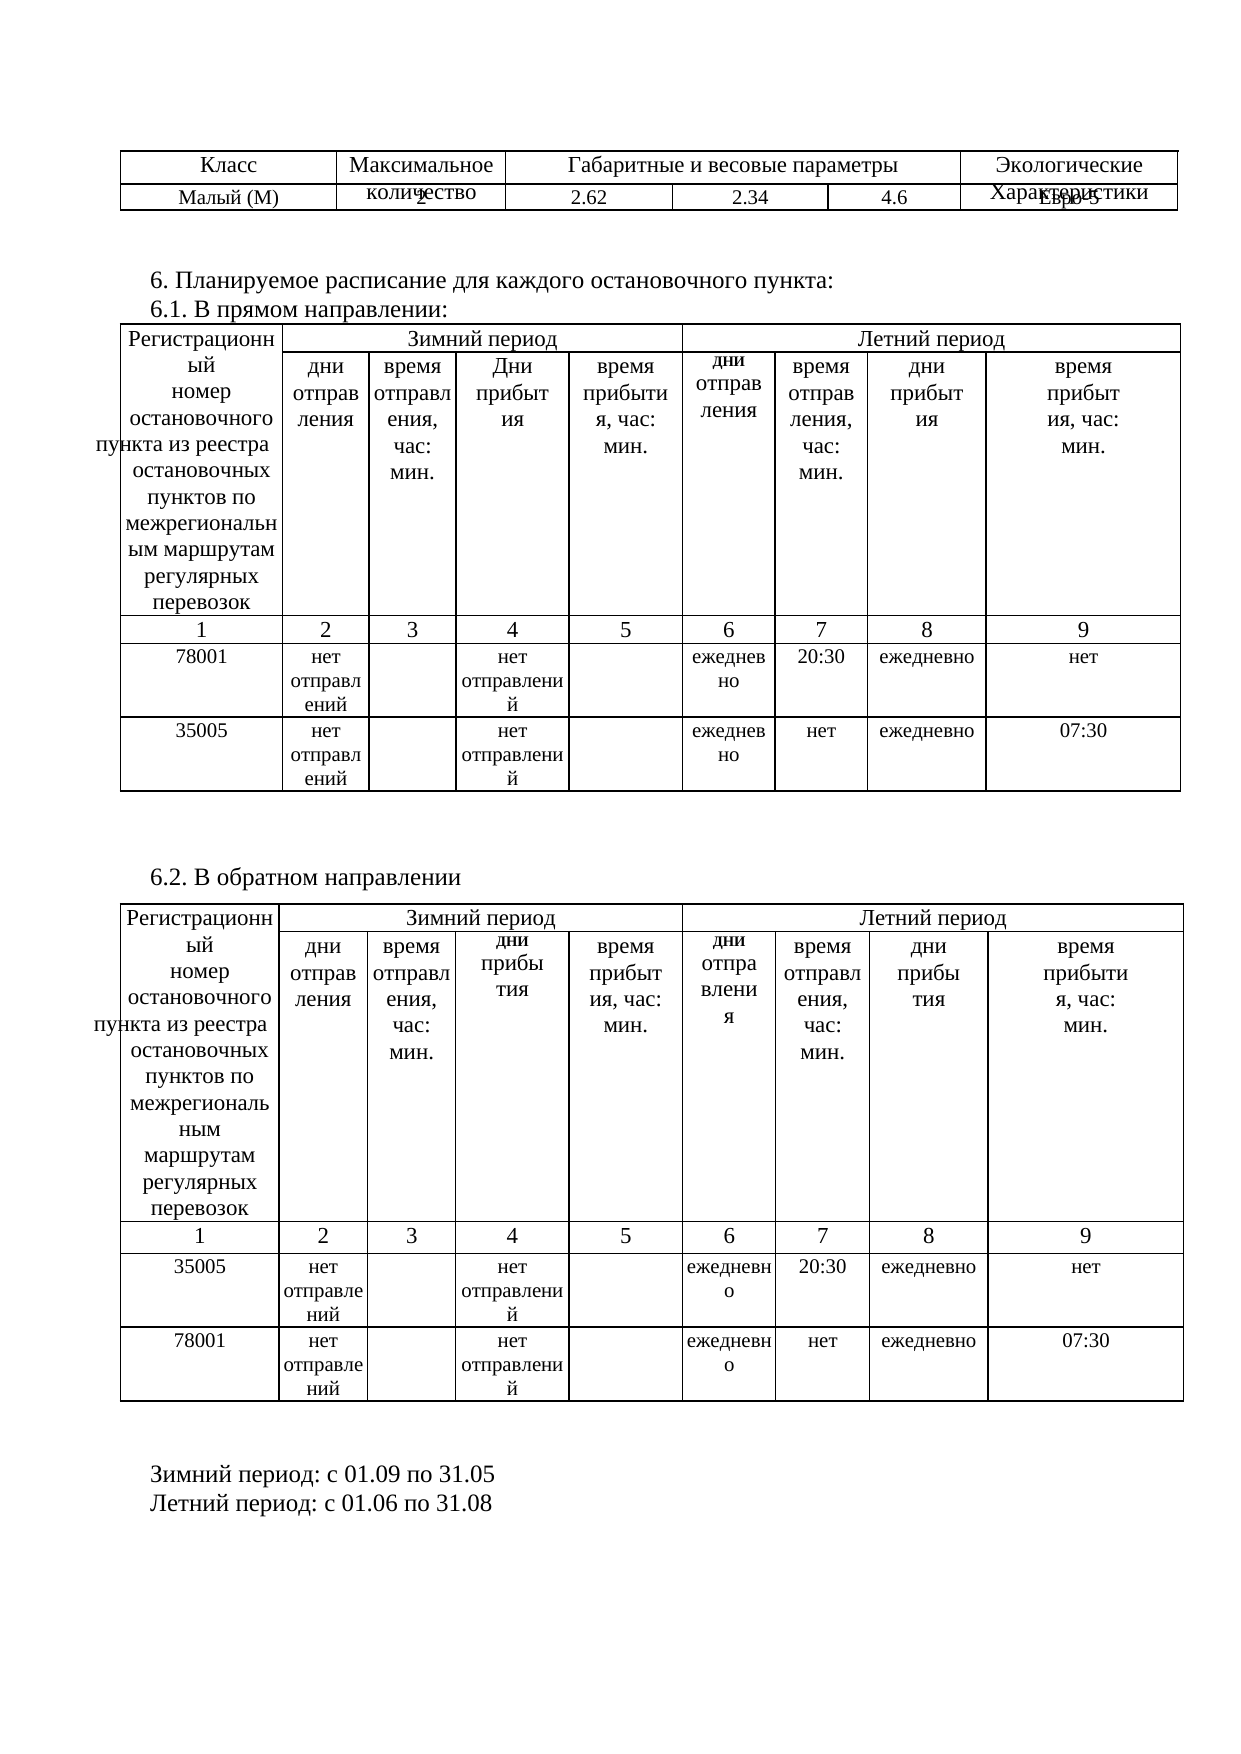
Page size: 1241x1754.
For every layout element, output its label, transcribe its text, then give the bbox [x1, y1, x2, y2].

table_cell 3 [370, 616, 455, 642]
table_cell 5 [570, 1222, 682, 1252]
table_cell 4.6 [829, 185, 960, 209]
text Летний период: с 01.06 по 31.08 [150, 1488, 1090, 1517]
table_cell Малый (М) [121, 185, 336, 209]
table_cell ежедневно [870, 1328, 987, 1400]
table_cell нет отправлений [456, 1254, 568, 1326]
table_cell нет отправлений [280, 1254, 367, 1326]
table_cell 2.62 [506, 185, 672, 209]
table_cell нет отправлений [457, 644, 568, 716]
table_cell ежедневно [683, 718, 774, 790]
table_header Зимний период [280, 905, 682, 931]
table_cell дни отправ ления [280, 932, 367, 1221]
table_cell [570, 1254, 682, 1326]
text Зимний период: с 01.09 по 31.05 [150, 1459, 1090, 1488]
table_cell 5 [570, 616, 682, 642]
table_header Класс [121, 152, 336, 183]
table_cell нет отправлений [456, 1328, 568, 1400]
table_cell нет [989, 1254, 1183, 1326]
table_header Экологические Характеристики [961, 152, 1177, 183]
table_cell дни прибыт ия [868, 353, 985, 614]
table_cell ДНИ прибы тия [456, 932, 568, 1221]
table_cell 07:30 [987, 718, 1180, 790]
table_cell нет отправлений [283, 718, 368, 790]
table_cell 2 [283, 616, 368, 642]
table_cell [368, 1254, 455, 1326]
table_cell ежедневно [868, 644, 985, 716]
table_cell 7 [776, 1222, 869, 1252]
table_cell 6 [683, 616, 774, 642]
table_cell 9 [987, 616, 1180, 642]
table_cell 7 [776, 616, 867, 642]
table_cell время прибыт ия, час: мин. [570, 932, 682, 1221]
table_cell 6 [683, 1222, 775, 1252]
table_cell 1 [121, 1222, 278, 1252]
table_cell ДНИ отпра влени я [683, 932, 775, 1221]
table_cell 20:30 [776, 644, 867, 716]
table_cell 35005 [121, 1254, 278, 1326]
table_cell [570, 718, 682, 790]
table_cell ежедневно [683, 1328, 775, 1400]
table_cell время прибыти я, час: мин. [989, 932, 1183, 1221]
table_cell Евро-5 [961, 185, 1177, 209]
table_cell нет отправлений [457, 718, 568, 790]
table_cell время отправл ения, час: мин. [368, 932, 455, 1221]
table_cell нет [987, 644, 1180, 716]
table_cell [370, 644, 455, 716]
text 6. Планируемое расписание для каждого остановочного пункта: [150, 266, 1090, 294]
table_cell дни прибы тия [870, 932, 987, 1221]
text 6.2. В обратном направлении [150, 862, 1090, 890]
table_cell время прибыт ия, час: мин. [987, 353, 1180, 614]
table_cell 9 [989, 1222, 1183, 1252]
table_header Максимальное количество [337, 152, 505, 183]
table_cell 07:30 [989, 1328, 1183, 1400]
table_cell 78001 [121, 644, 282, 716]
table_cell нет отправлений [283, 644, 368, 716]
table_cell 2 [337, 185, 505, 209]
table_cell дни отправ ления [283, 353, 368, 614]
table_cell время отправл ения, час: мин. [370, 353, 455, 614]
table_cell нет отправлений [280, 1328, 367, 1400]
table_cell время отправ ления, час: мин. [776, 353, 867, 614]
table_header Регистрационный номер остановочного пункта из реестра остановочных пунктов по межрегиональным маршрутам регулярных перевозок [121, 325, 282, 614]
table_cell 3 [368, 1222, 455, 1252]
table_cell 8 [870, 1222, 987, 1252]
table_cell 4 [457, 616, 568, 642]
table_cell [570, 644, 682, 716]
table_cell 1 [121, 616, 282, 642]
table_cell нет [776, 1328, 869, 1400]
table_cell 8 [868, 616, 985, 642]
table_cell 78001 [121, 1328, 278, 1400]
table_cell 20:30 [776, 1254, 869, 1326]
table_header Регистрационный номер остановочного пункта из реестра остановочных пунктов по межрегиональным маршрутам регулярных перевозок [121, 905, 278, 1221]
table_cell [368, 1328, 455, 1400]
table_cell [570, 1328, 682, 1400]
table_cell время отправл ения, час: мин. [776, 932, 869, 1221]
table_cell 2.34 [673, 185, 827, 209]
table_cell 35005 [121, 718, 282, 790]
table_cell 4 [456, 1222, 568, 1252]
table_cell нет [776, 718, 867, 790]
table_header Летний период [683, 325, 1180, 351]
table_cell ежедневно [683, 1254, 775, 1326]
table_header Габаритные и весовые параметры [506, 152, 960, 183]
table_cell время прибыти я, час: мин. [570, 353, 682, 614]
table_cell Дни прибыт ия [457, 353, 568, 614]
table_cell ДНИ отправ ления [683, 353, 774, 614]
table_cell 2 [280, 1222, 367, 1252]
table_header Летний период [683, 905, 1183, 931]
table_header Зимний период [283, 325, 682, 351]
text 6.1. В прямом направлении: [150, 294, 1090, 323]
table_cell ежедневно [683, 644, 774, 716]
table_cell ежедневно [868, 718, 985, 790]
table_cell ежедневно [870, 1254, 987, 1326]
table_cell [370, 718, 455, 790]
